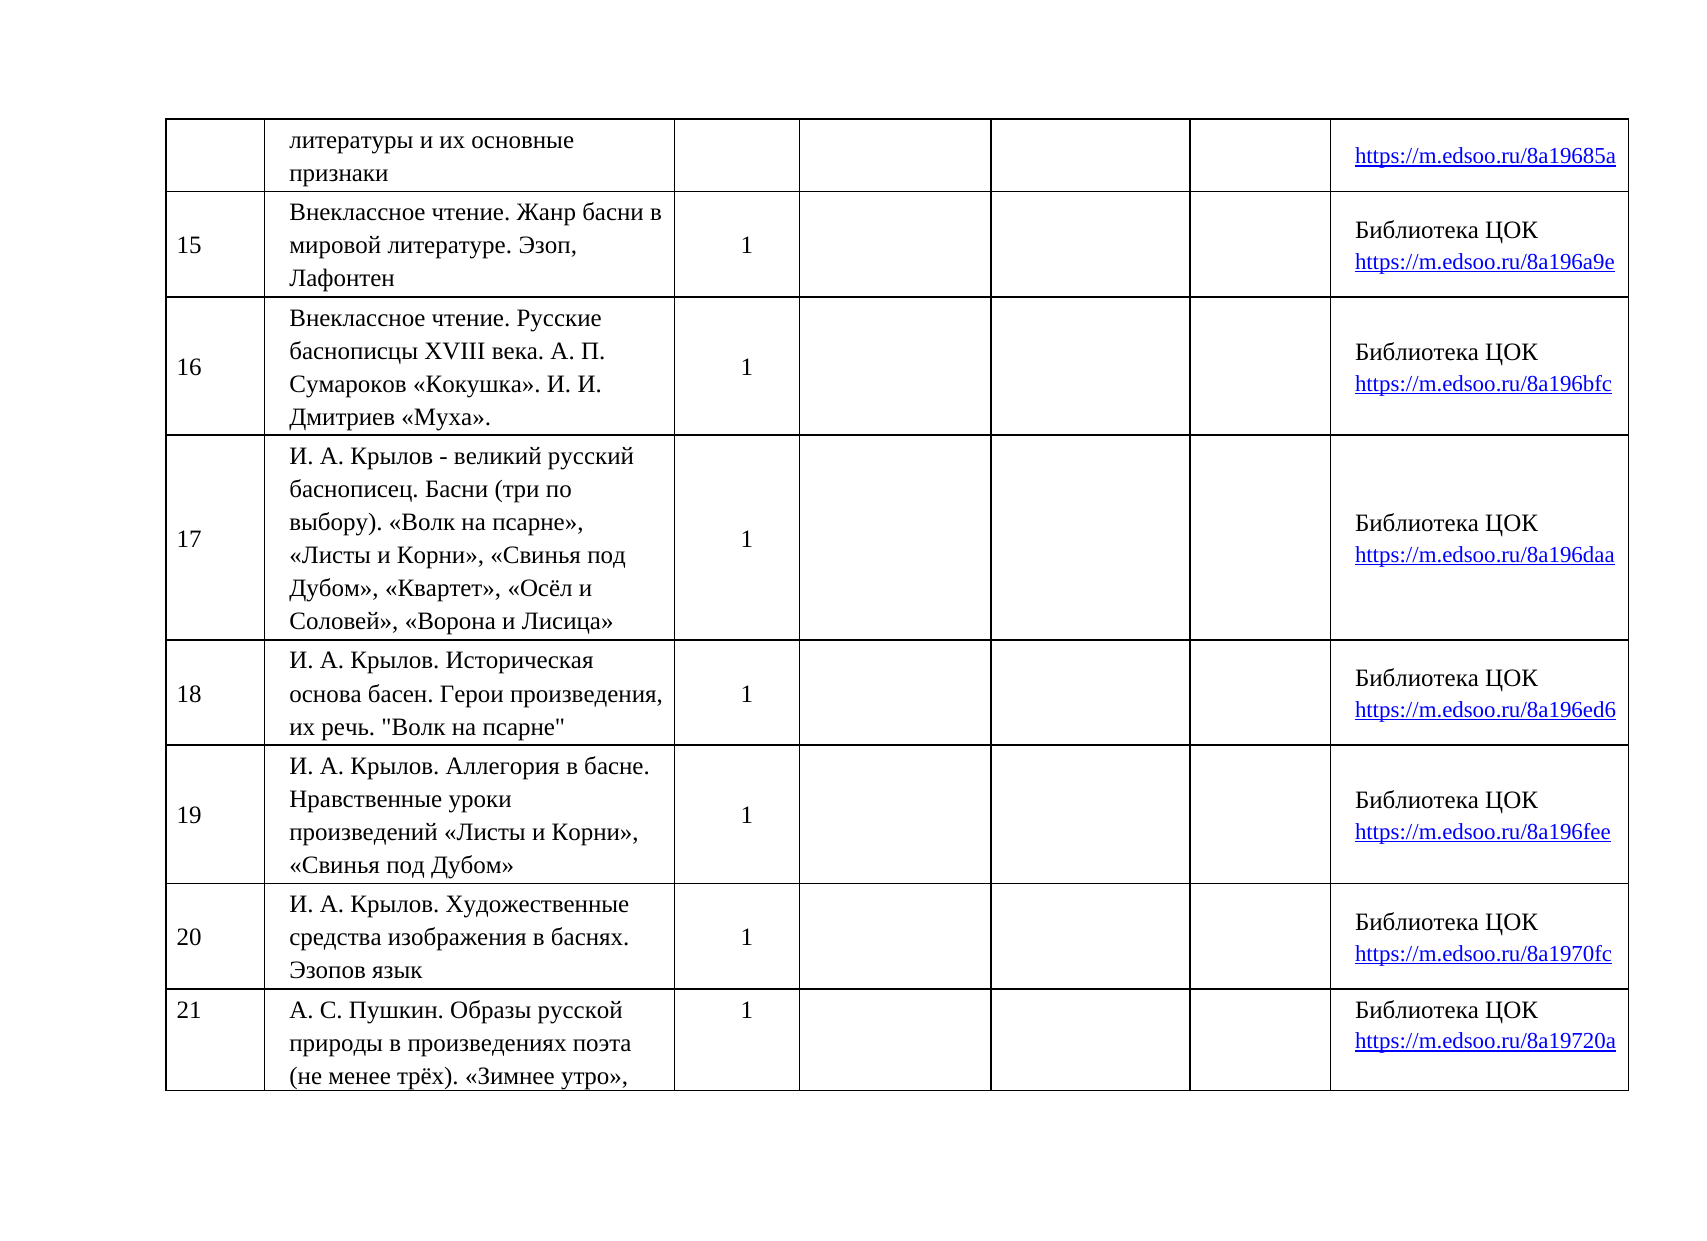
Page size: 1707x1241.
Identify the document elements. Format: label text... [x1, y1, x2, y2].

table_cell [1191, 990, 1330, 1090]
table_cell Библиотека ЦОК https://m.edsoo.ru/8a196a9e [1331, 192, 1628, 296]
table_cell [800, 298, 990, 434]
table_cell [992, 192, 1189, 296]
table_cell [992, 746, 1189, 883]
table_cell [800, 120, 990, 191]
table_cell 1 [675, 990, 799, 1090]
table_cell 15 [167, 192, 264, 296]
table_cell [800, 990, 990, 1090]
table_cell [265, 120, 674, 191]
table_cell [1331, 990, 1628, 1090]
table_cell 1 [675, 641, 799, 744]
table_cell Библиотека ЦОК https://m.edsoo.ru/8a196fee [1331, 746, 1628, 883]
table_cell [1191, 192, 1330, 296]
table_cell 20 [167, 884, 264, 988]
table_cell [1191, 120, 1330, 191]
table_cell [992, 436, 1189, 639]
table_cell [992, 298, 1189, 434]
table_cell 17 [167, 436, 264, 639]
table_cell 1 [675, 192, 799, 296]
table_cell [1191, 436, 1330, 639]
table_cell [1191, 746, 1330, 883]
table_cell 14 [167, 120, 264, 191]
table_cell Библиотека ЦОК https://m.edsoo.ru/8a196ed6 [1331, 641, 1628, 744]
table_cell Библиотека ЦОК https://m.edsoo.ru/8a196bfc [1331, 298, 1628, 434]
table_cell [1191, 641, 1330, 744]
table_cell [992, 120, 1189, 191]
table_cell И. А. Крылов. Аллегория в басне. Нравственные уроки произведений «Листы и Корни», «Свинья под Дубом» [265, 746, 674, 883]
table_cell Внеклассное чтение. Русские баснописцы XVIII века. А. П. Сумароков «Кокушка». И. И. Дмитриев «Муха». [265, 298, 674, 434]
table_cell [800, 436, 990, 639]
table_cell 1 [675, 120, 799, 191]
table_cell [992, 884, 1189, 988]
table_cell [992, 990, 1189, 1090]
table_cell [800, 746, 990, 883]
table_cell [800, 192, 990, 296]
table_cell И. А. Крылов - великий русский баснописец. Басни (три по выбору). «Волк на псарне», «Листы и Корни», «Свинья под Дубом», «Квартет», «Осёл и Соловей», «Ворона и Лисица» [265, 436, 674, 639]
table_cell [265, 990, 674, 1090]
table_cell [800, 884, 990, 988]
table_cell Библиотека ЦОК https://m.edsoo.ru/8a1970fc [1331, 884, 1628, 988]
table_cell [1331, 120, 1628, 191]
table_cell 1 [675, 436, 799, 639]
table_cell И. А. Крылов. Художественные средства изображения в баснях. Эзопов язык [265, 884, 674, 988]
table_cell 18 [167, 641, 264, 744]
table_cell 1 [675, 746, 799, 883]
table_cell 21 [167, 990, 264, 1090]
table_cell [1191, 298, 1330, 434]
table_cell Внеклассное чтение. Жанр басни в мировой литературе. Эзоп, Лафонтен [265, 192, 674, 296]
table_cell 19 [167, 746, 264, 883]
table_cell Библиотека ЦОК https://m.edsoo.ru/8a196daa [1331, 436, 1628, 639]
table_cell [1191, 884, 1330, 988]
table_cell [992, 641, 1189, 744]
table_cell 1 [675, 298, 799, 434]
table_cell [800, 641, 990, 744]
table_cell И. А. Крылов. Историческая основа басен. Герои произведения, их речь. "Волк на псарне" [265, 641, 674, 744]
table_cell 1 [675, 884, 799, 988]
table_cell 16 [167, 298, 264, 434]
